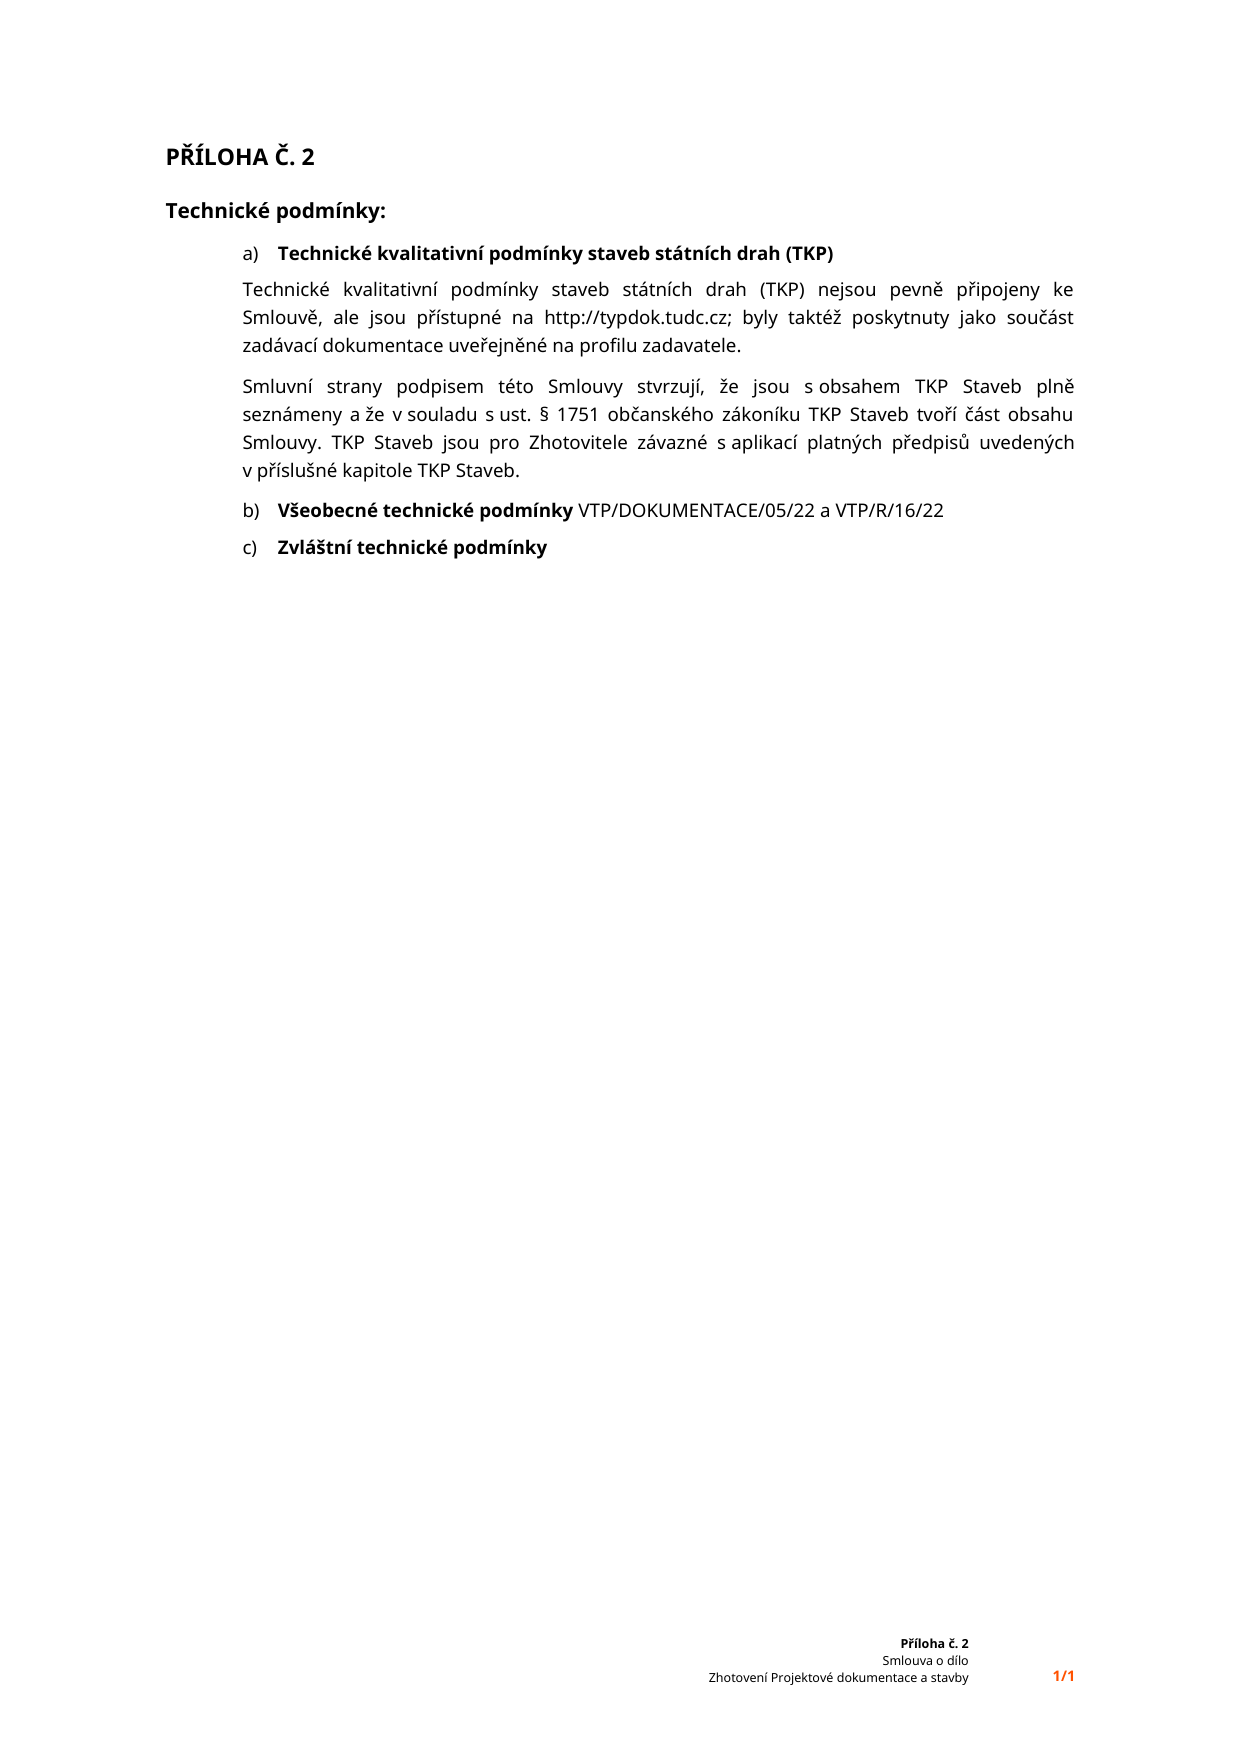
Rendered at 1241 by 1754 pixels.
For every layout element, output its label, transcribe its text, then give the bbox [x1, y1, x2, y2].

text Smluvní strany podpisem této Smlouvy stvrzují, že jsou s obsahem TKP Staveb plně seznámeny a že v souladu s ust. § 1751 občanského zákoníku TKP Staveb tvoří část obsahu Smlouvy. TKP Staveb jsou pro Zhotovitele závazné s aplikací platných předpisů uvedených v příslušné kapitole TKP Staveb. [242, 373, 1075, 483]
list Technické kvalitativní podmínky staveb státních drah (TKP) [242, 240, 1075, 266]
text Zvláštní technické podmínky [242, 534, 1075, 560]
text Příloha č. 2 [165, 141, 1075, 173]
text Technické kvalitativní podmínky staveb státních drah (TKP) nejsou pevně připojeny ke Smlouvě, ale jsou přístupné na http://typdok.tudc.cz; byly taktéž poskytnuty jako součást zadávací dokumentace uveřejněné na profilu zadavatele. [242, 277, 1075, 358]
text Technické podmínky: [165, 197, 1075, 225]
text Všeobecné technické podmínky VTP/DOKUMENTACE/05/22 a VTP/R/16/22 [242, 498, 1075, 523]
